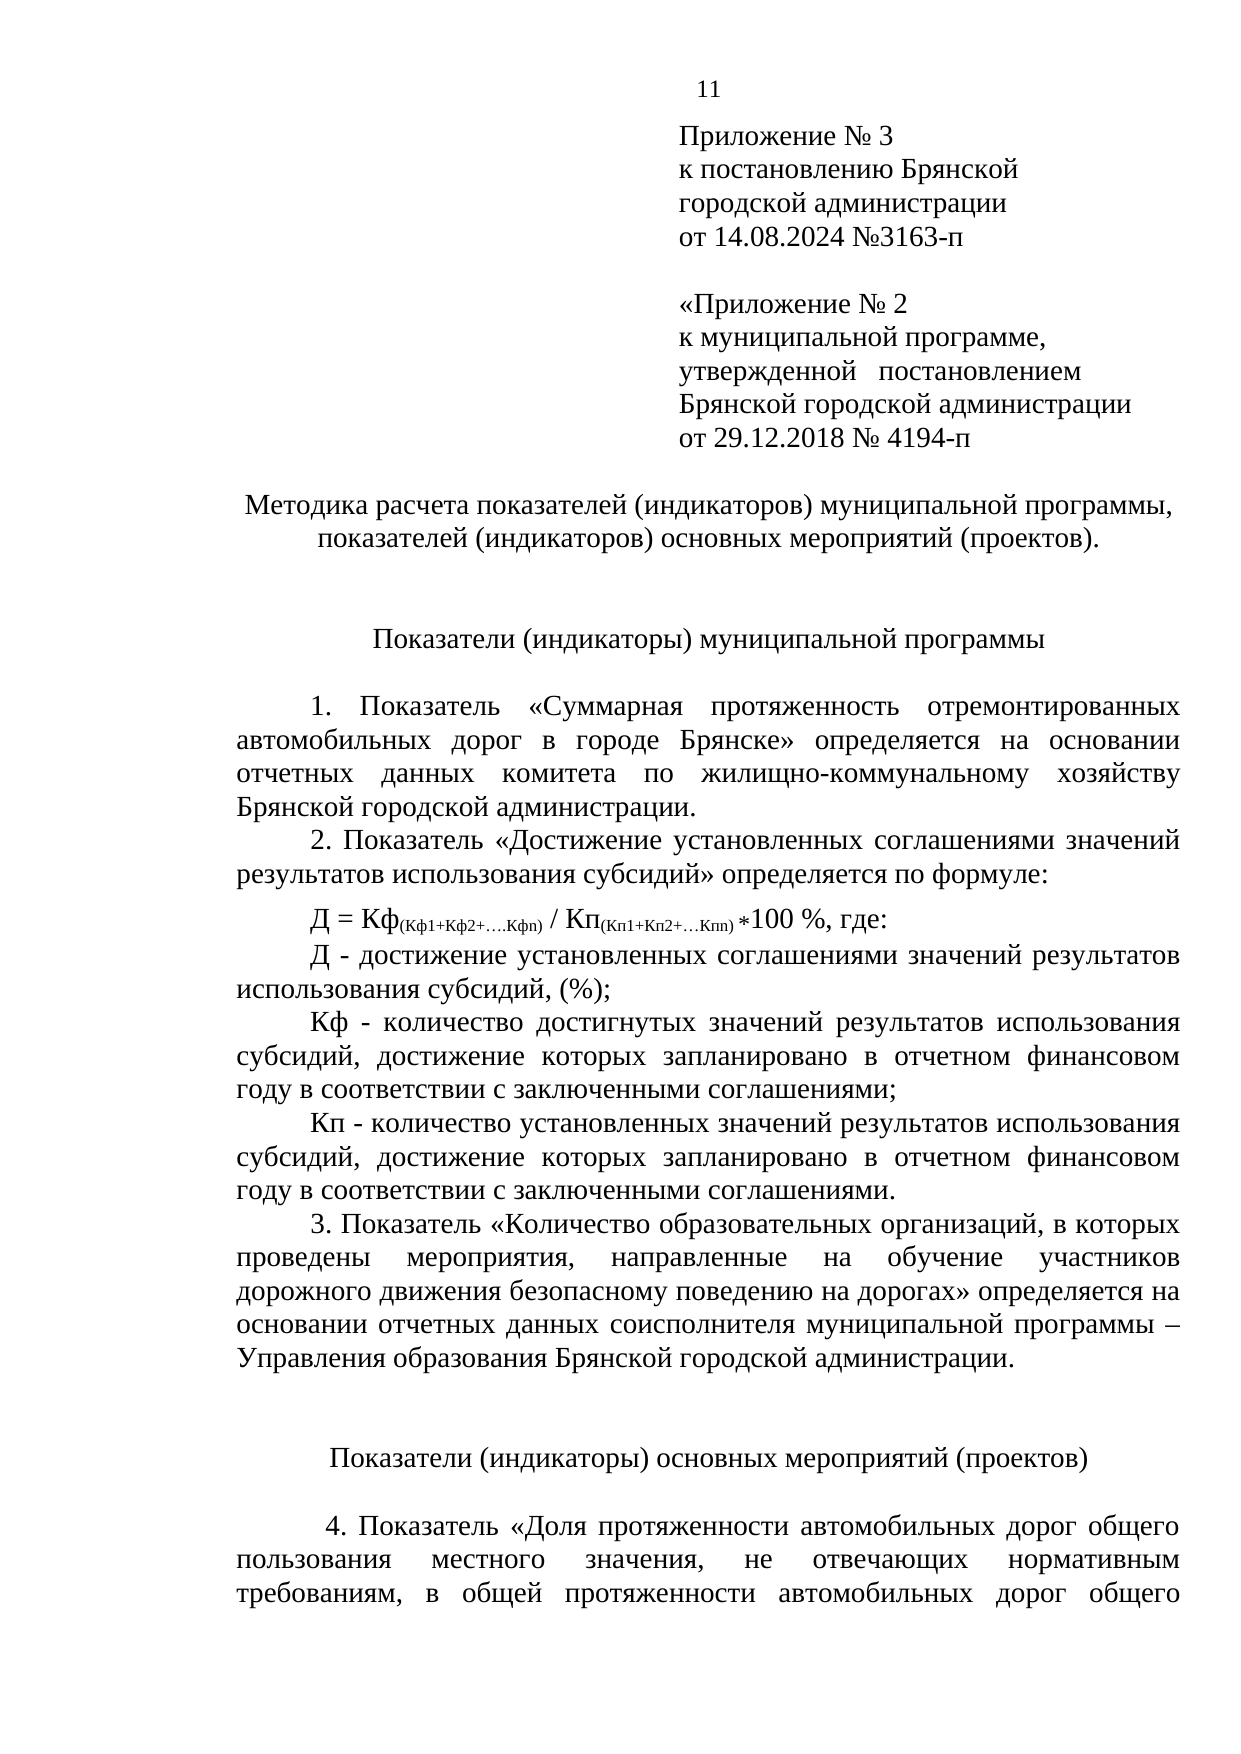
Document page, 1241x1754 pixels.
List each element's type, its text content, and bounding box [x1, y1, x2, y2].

text Кп - количество установленных значений результатов использования субсидий, достижение которых запланировано в отчетном финансовом году в соответствии с заключенными соглашениями. [236, 1105, 1181, 1206]
text от 14.08.2024 №3163-п [236, 219, 1181, 252]
text 1. Показатель «Суммарная протяженность отремонтированных автомобильных дорог в городе Брянске» определяется на основании отчетных данных комитета по жилищно-коммунальному хозяйству Брянской городской администрации. [236, 688, 1181, 822]
text 2. Показатель «Достижение установленных соглашениями значений результатов использования субсидий» определяется по формуле: [236, 822, 1181, 889]
text Показатели (индикаторы) основных мероприятий (проектов) [236, 1441, 1181, 1474]
text 3. Показатель «Количество образовательных организаций, в которых проведены мероприятия, направленные на обучение участников дорожного движения безопасному поведению на дорогах» определяется на основании отчетных данных соисполнителя муниципальной программы – Управления образования Брянской городской администрации. [236, 1206, 1181, 1373]
text Д = Кф(Кф1+Кф2+….Кфn) / Кп(Кп1+Кп2+…Кпn) *100 %, где: [236, 889, 1181, 937]
text Брянской городской администрации [605, 386, 1181, 420]
text «Приложение № 2 к муниципальной программе, утвержденной постановлением [679, 286, 1181, 386]
text к постановлению Брянской [236, 152, 1181, 185]
text Методика расчета показателей (индикаторов) муниципальной программы, показателей (индикаторов) основных мероприятий (проектов). [236, 487, 1181, 554]
text Д - достижение установленных соглашениями значений результатов использования субсидий, (%); [236, 937, 1181, 1004]
text Показатели (индикаторы) муниципальной программы [236, 621, 1181, 655]
text Кф - количество достигнутых значений результатов использования субсидий, достижение которых запланировано в отчетном финансовом году в соответствии с заключенными соглашениями; [236, 1004, 1181, 1105]
text городской администрации [236, 185, 1181, 219]
text от 29.12.2018 № 4194-п [605, 420, 1181, 453]
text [236, 1508, 1181, 1608]
text Приложение № 3 [605, 118, 1181, 152]
